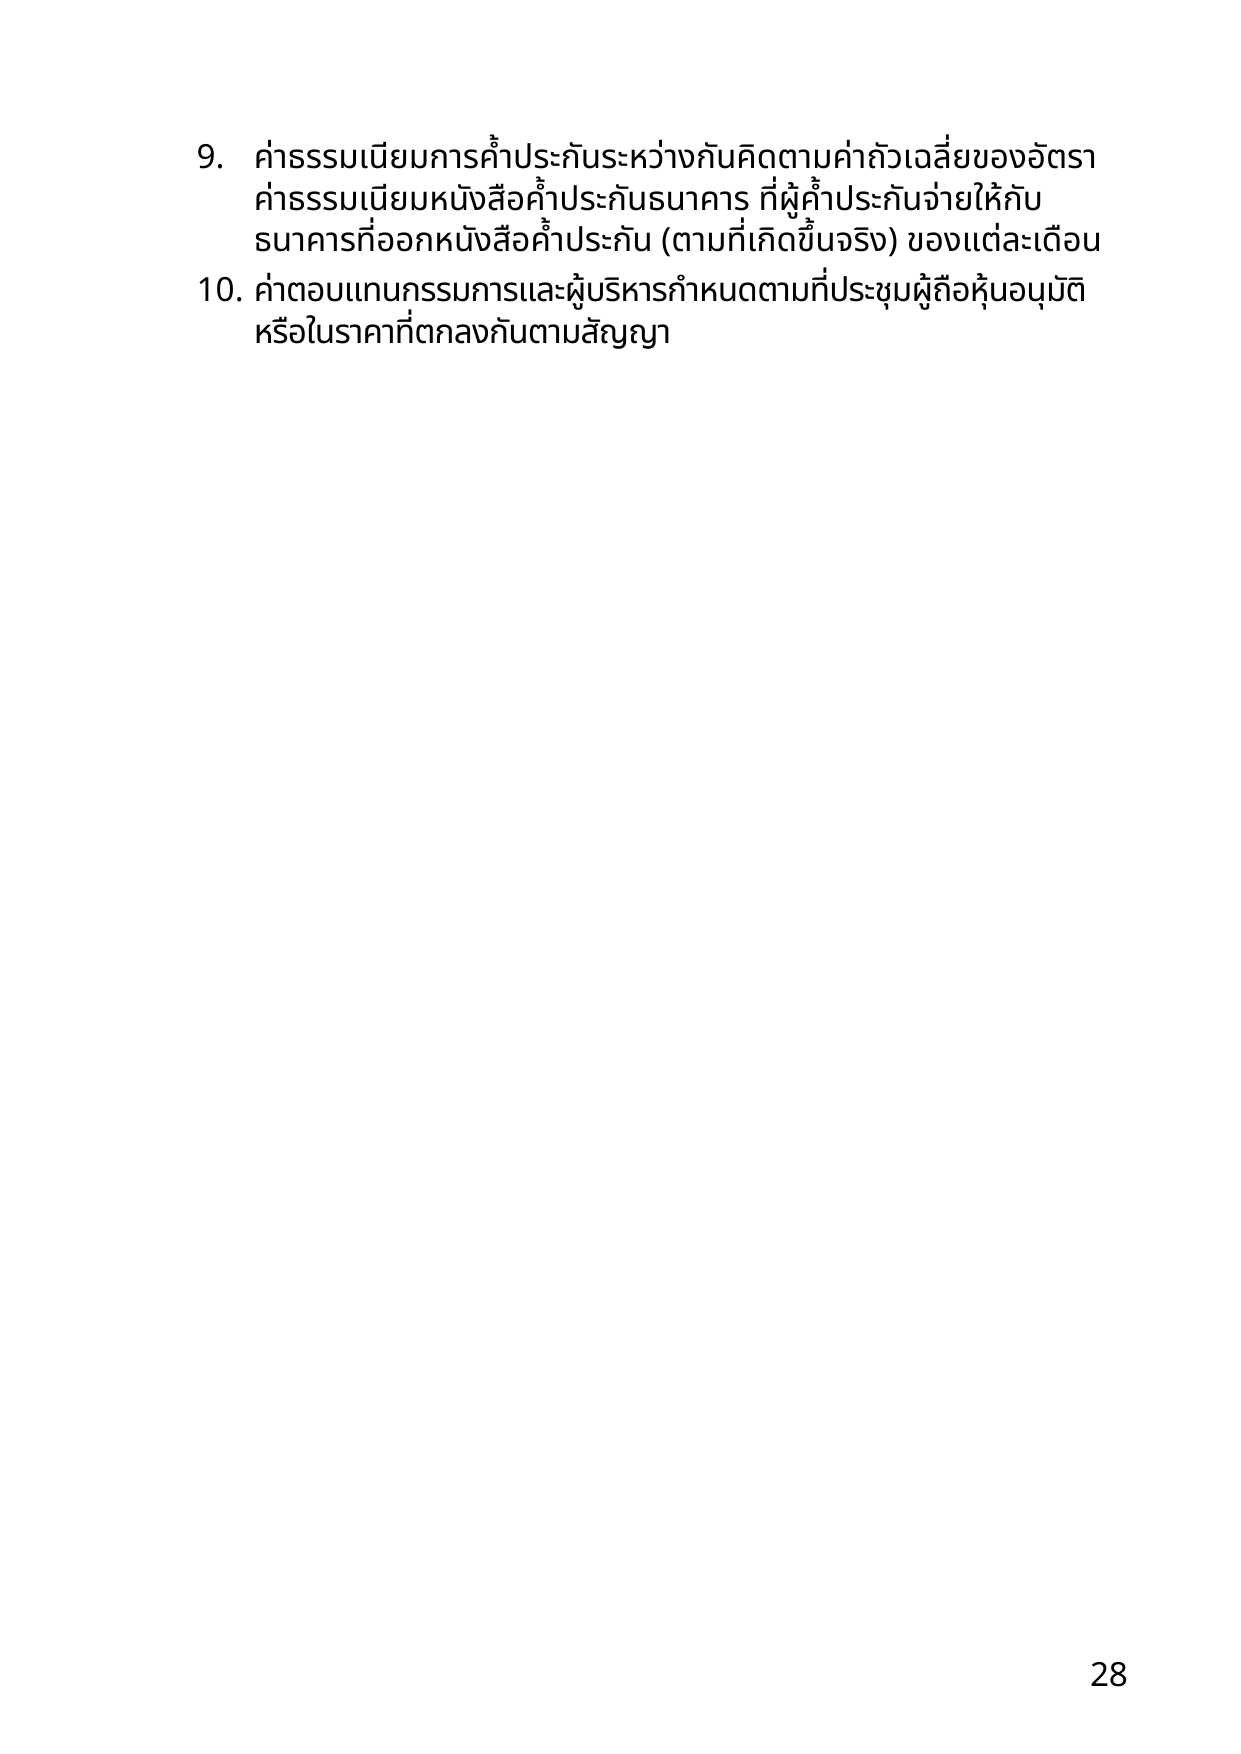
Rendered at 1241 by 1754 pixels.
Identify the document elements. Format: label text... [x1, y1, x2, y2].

text 9. ค่าธรรมเนียมการค้ำประกันระหว่างกันคิดตามค่าถัวเฉลี่ยของอัตราค่าธรรมเนียมหนังสือค้ำประกันธนาคาร ที่ผู้ค้ำประกันจ่ายให้กับธนาคารที่ออกหนังสือค้ำประกัน (ตามที่เกิดขึ้นจริง) ของแต่ละเดือน [196, 135, 1128, 260]
text 10. ค่าตอบแทนกรรมการและผู้บริหารกำหนดตามที่ประชุมผู้ถือหุ้นอนุมัติหรือในราคาที่ตกลงกันตามสัญญา [196, 268, 1128, 352]
